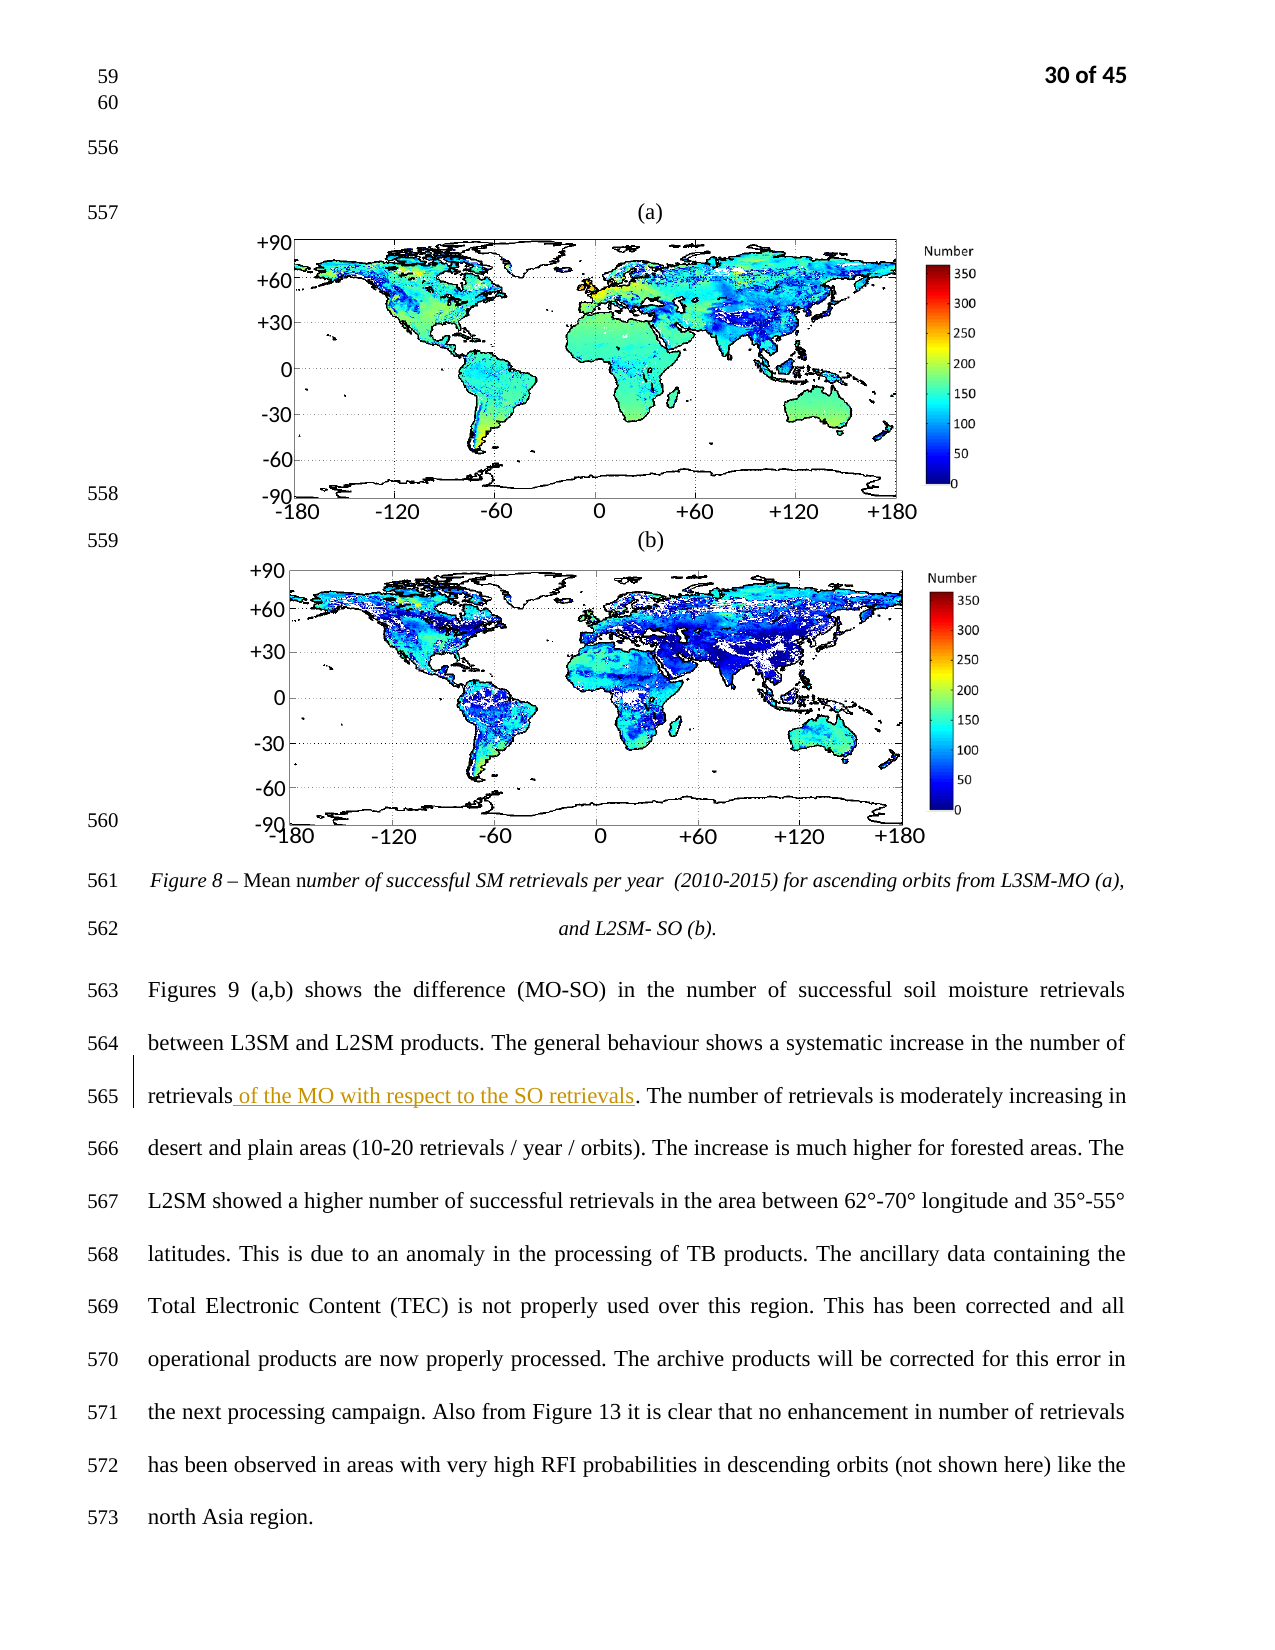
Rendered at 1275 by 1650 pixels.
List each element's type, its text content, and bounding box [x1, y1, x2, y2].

picture [287, 564, 988, 828]
text Figure 8 – Mean number of successful SM retrievals per year (2010-2015) for ascending orbits from L3SM-MO (a), and L2SM- SO (b). [148, 868, 1127, 940]
picture [290, 237, 985, 501]
text Figures 9 (a,b) shows the difference (MO-SO) in the number of successful soil moisture retrievals between L3SM and L2SM products. The general behaviour shows a systematic increase in the number of retrievals. The number of retrievals is moderately increasing in desert and plain areas (10-20 retrievals / year / orbits). The increase is much higher for forested areas. The L2SM showed a higher number of successful retrievals in the area between 62°-70° longitude and 35°-55° latitudes. This is due to an anomaly in the processing of TB products. The ancillary data containing the Total Electronic Content (TEC) is not properly used over this region. This has been corrected and all operational products are now properly processed. The archive products will be corrected for this error in the next processing campaign. Also from Figure 13 it is clear that no enhancement in number of retrievals has been observed in areas with very high RFI probabilities in descending orbits (not shown here) like the north Asia region. [148, 976, 1127, 1530]
